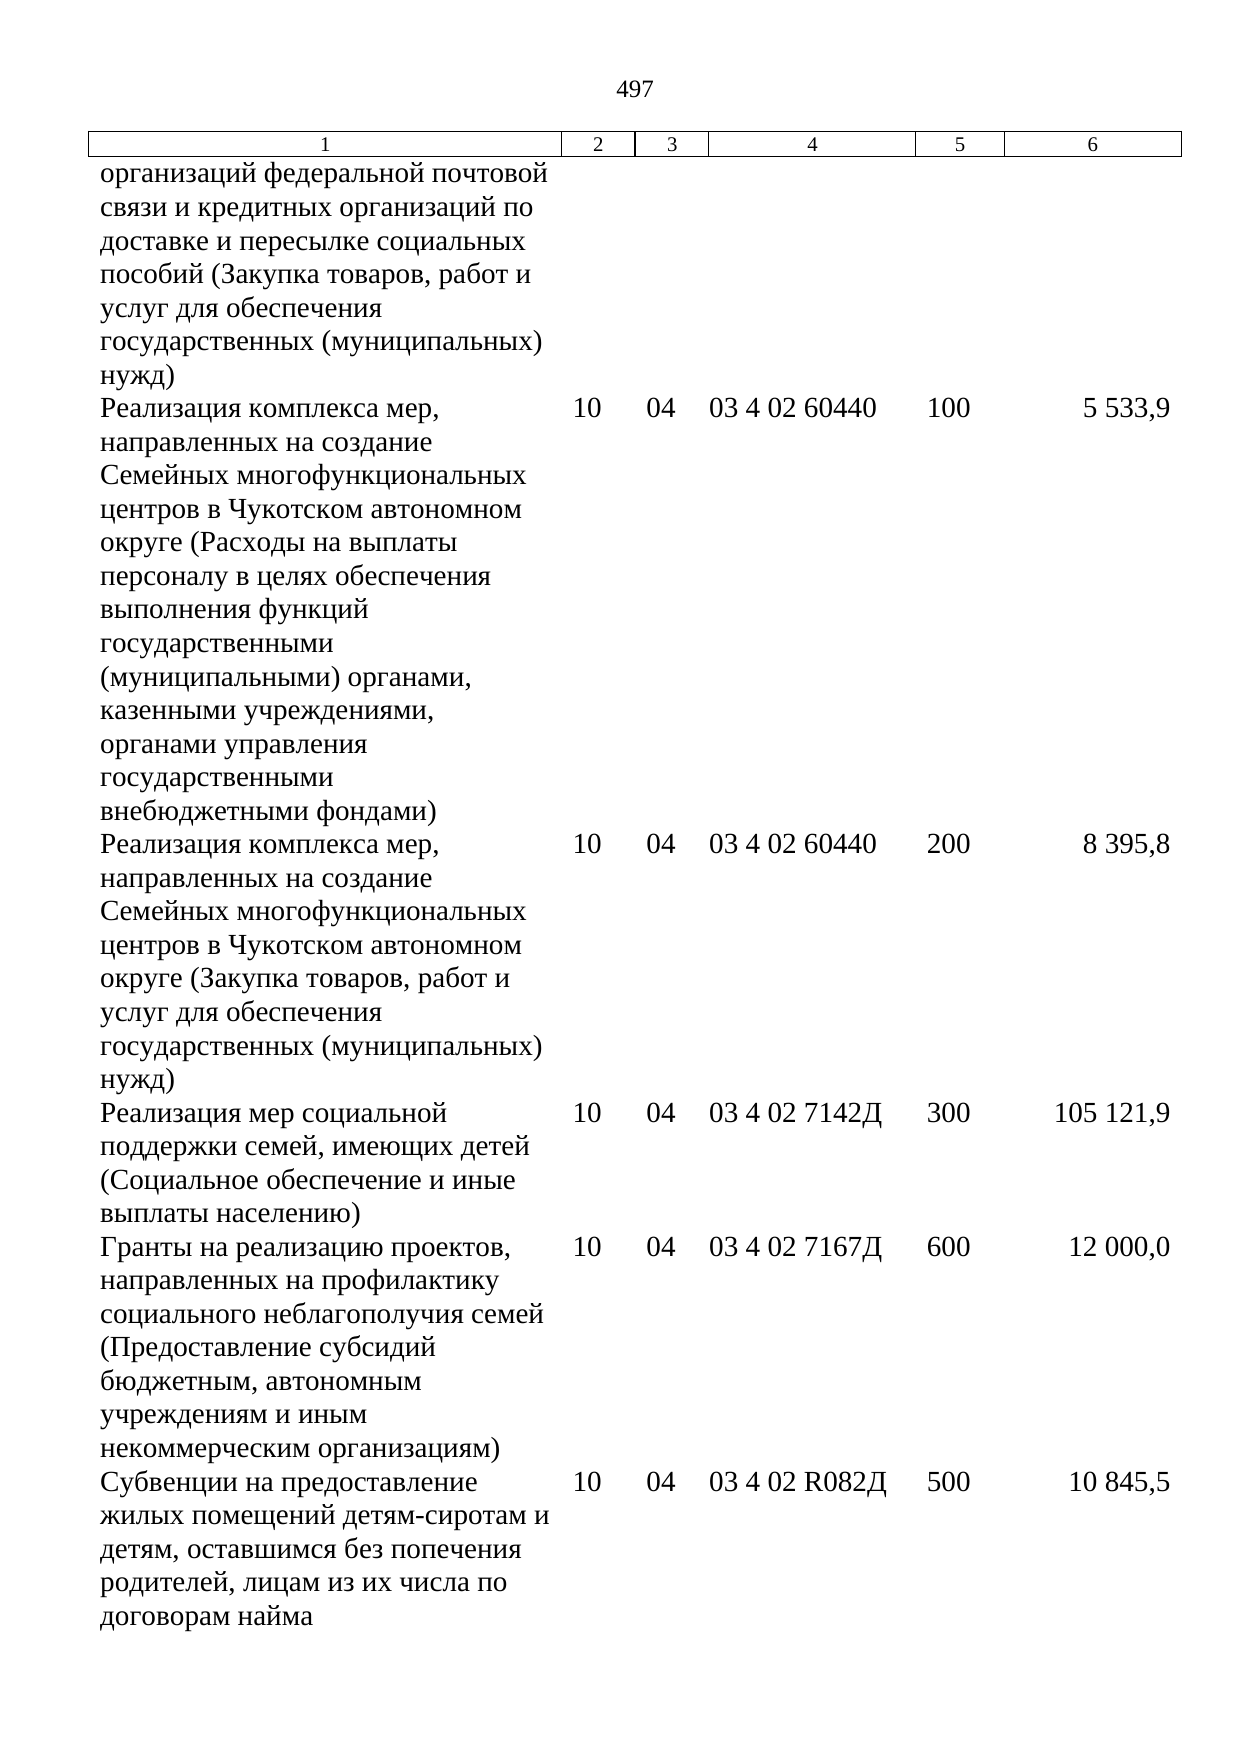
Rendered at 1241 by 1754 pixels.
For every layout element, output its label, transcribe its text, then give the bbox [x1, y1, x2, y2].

table_header 4 [709, 132, 915, 156]
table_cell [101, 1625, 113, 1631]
table_header 3 [636, 132, 708, 156]
table_header 6 [1005, 132, 1181, 156]
table_header 1 [89, 132, 561, 156]
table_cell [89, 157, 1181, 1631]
table_header 5 [916, 132, 1004, 156]
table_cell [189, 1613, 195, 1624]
table_header 2 [562, 132, 634, 156]
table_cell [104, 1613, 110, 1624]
